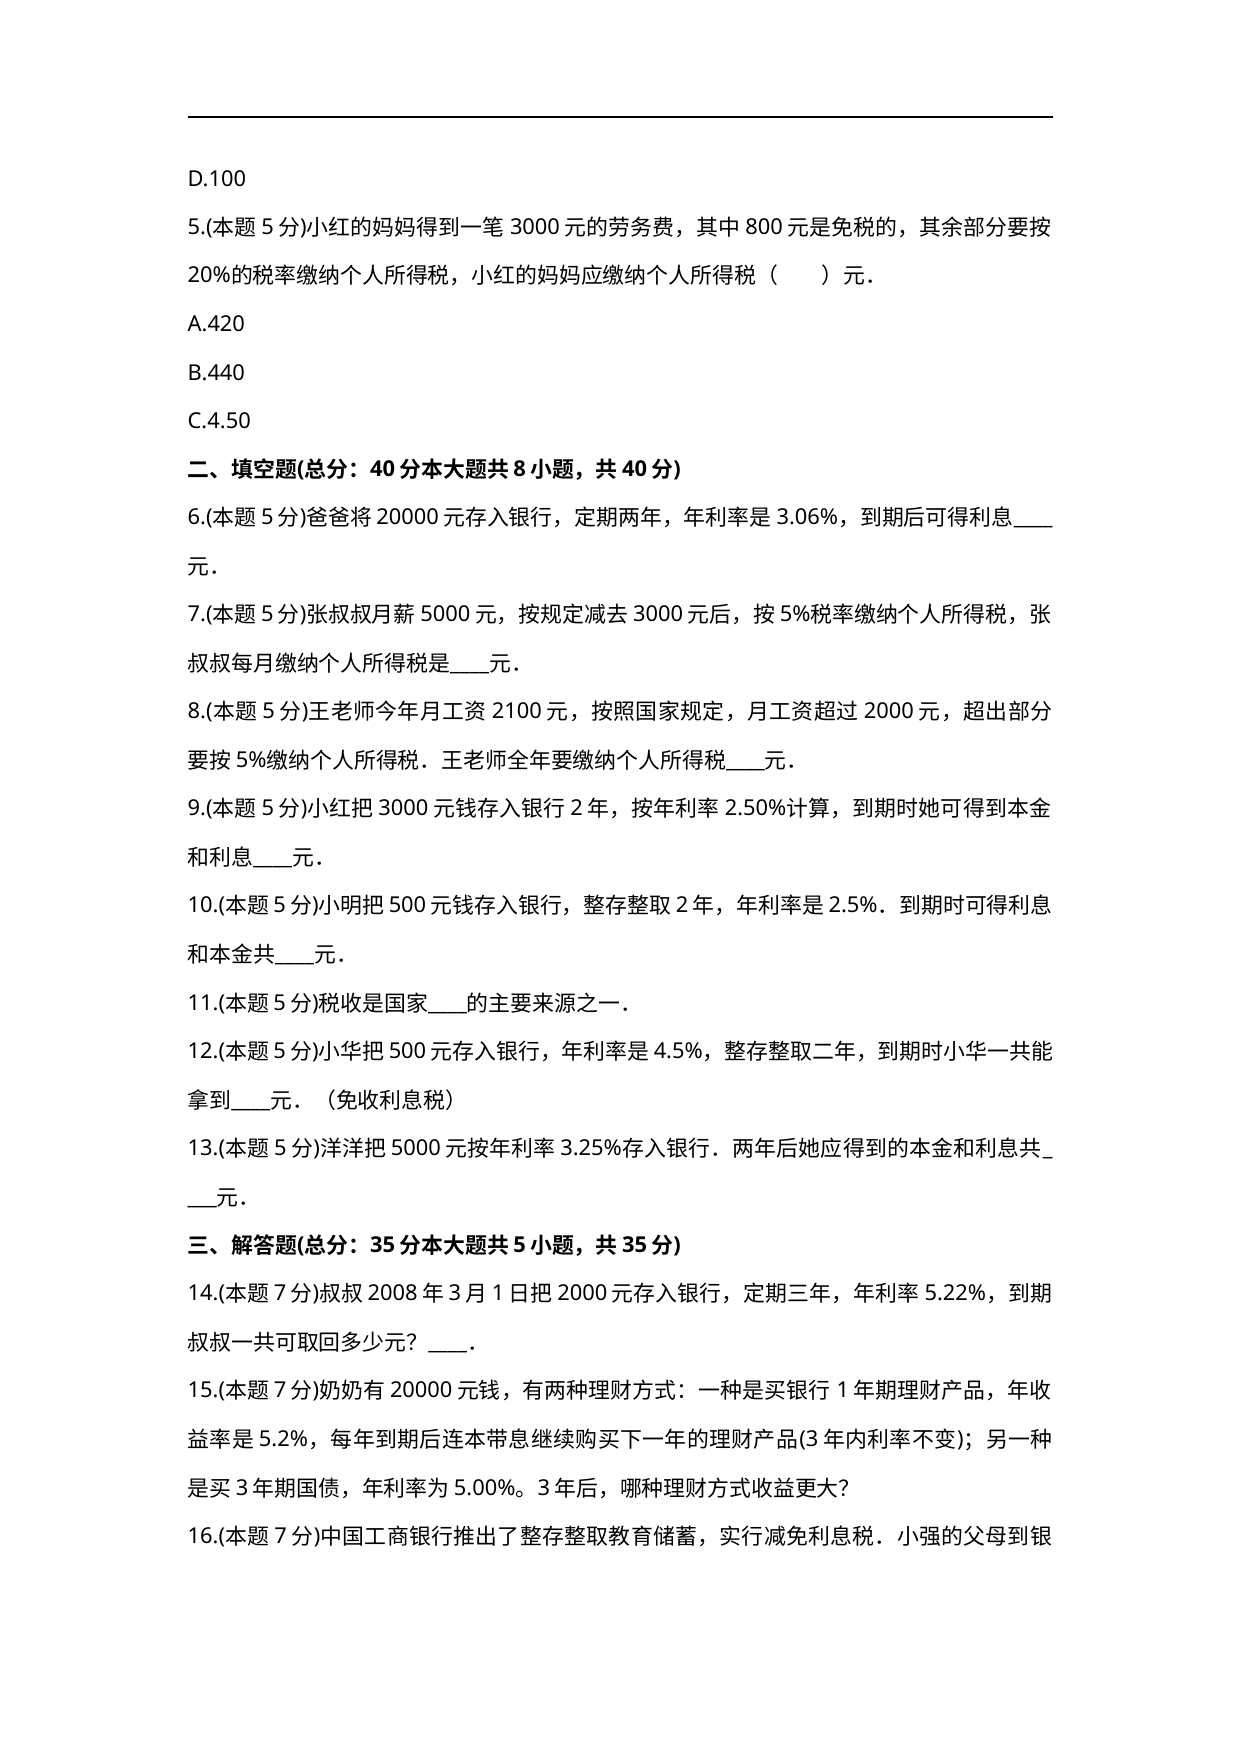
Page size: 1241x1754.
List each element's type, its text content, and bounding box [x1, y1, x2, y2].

text 8.(本题5分)王老师今年月工资2100元，按照国家规定，月工资超过2000元，超出部分要按5%缴纳个人所得税．王老师全年要缴纳个人所得税____元． [187, 694, 1053, 775]
text 6.(本题5分)爸爸将20000元存入银行，定期两年，年利率是3.06%，到期后可得利息____元． [187, 500, 1053, 581]
text A.420 B.440 C.4.50 [187, 306, 1053, 436]
text 9.(本题5分)小红把3000元钱存入银行2年，按年利率2.50%计算，到期时她可得到本金和利息____元． [187, 791, 1053, 872]
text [187, 1519, 1053, 1551]
text 7.(本题5分)张叔叔月薪5000元，按规定减去3000元后，按5%税率缴纳个人所得税，张叔叔每月缴纳个人所得税是____元． [187, 597, 1053, 678]
text 15.(本题7分)奶奶有20000元钱，有两种理财方式：一种是买银行1年期理财产品，年收益率是5.2%，每年到期后连本带息继续购买下一年的理财产品(3年内利率不变)；另一种是买3年期国债，年利率为5.00%。3年后，哪种理财方式收益更大？ [187, 1373, 1053, 1503]
text 10.(本题5分)小明把500元钱存入银行，整存整取2年，年利率是2.5%．到期时可得利息和本金共____元． [187, 888, 1053, 969]
text 11.(本题5分)税收是国家____的主要来源之一． [187, 985, 1053, 1018]
text 14.(本题7分)叔叔2008年3月1日把2000元存入银行，定期三年，年利率5.22%，到期叔叔一共可取回多少元？____． [187, 1276, 1053, 1357]
text 12.(本题5分)小华把500元存入银行，年利率是4.5%，整存整取二年，到期时小华一共能拿到____元．（免收利息税） [187, 1033, 1053, 1115]
text 二、填空题(总分：40分本大题共8小题，共40分) [187, 451, 1053, 484]
text 5.(本题5分)小红的妈妈得到一笔3000元的劳务费，其中800元是免税的，其余部分要按20%的税率缴纳个人所得税，小红的妈妈应缴纳个人所得税（ ）元． [187, 209, 1053, 291]
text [187, 162, 1053, 194]
text 三、解答题(总分：35分本大题共5小题，共35分) [187, 1228, 1053, 1260]
text 13.(本题5分)洋洋把5000元按年利率3.25%存入银行．两年后她应得到的本金和利息共____元． [187, 1131, 1053, 1212]
